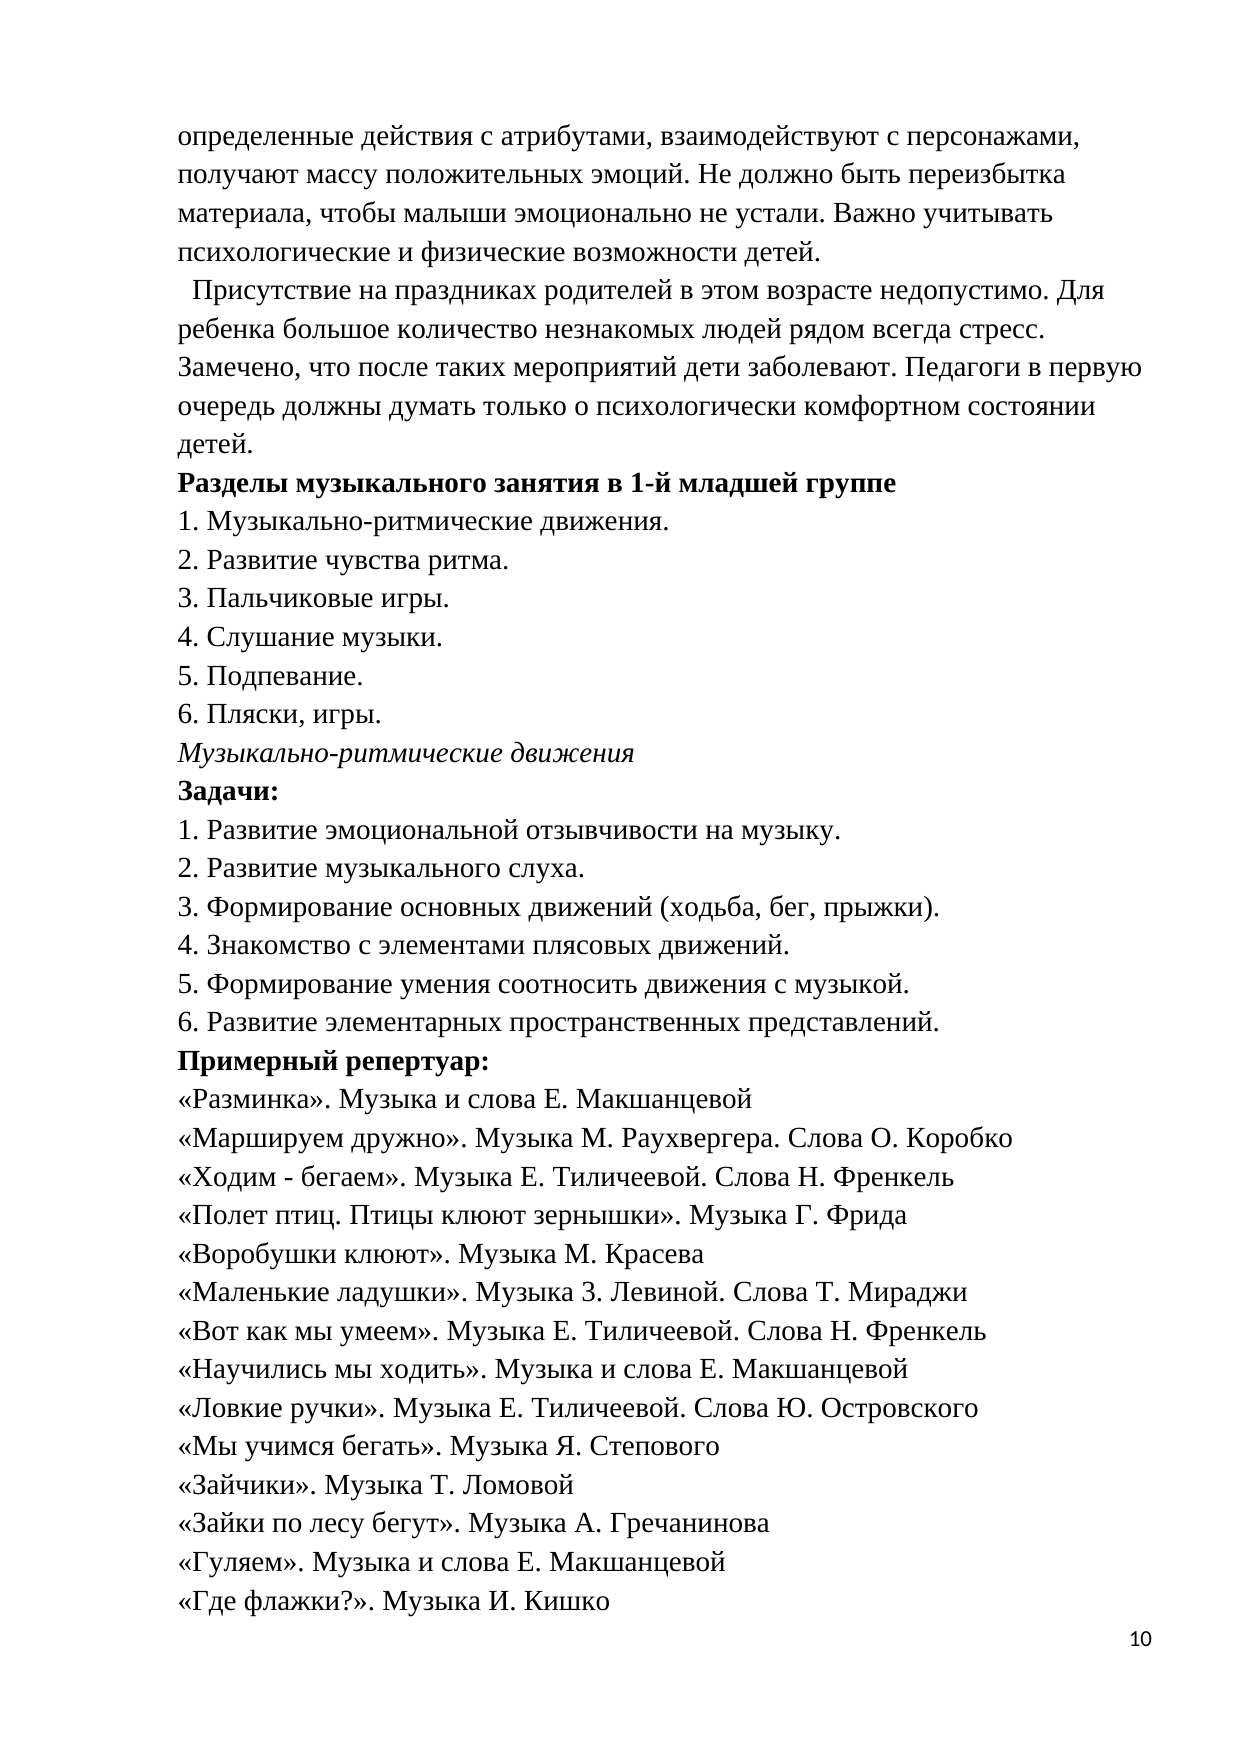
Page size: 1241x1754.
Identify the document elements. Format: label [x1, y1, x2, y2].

text [177, 118, 1152, 1616]
